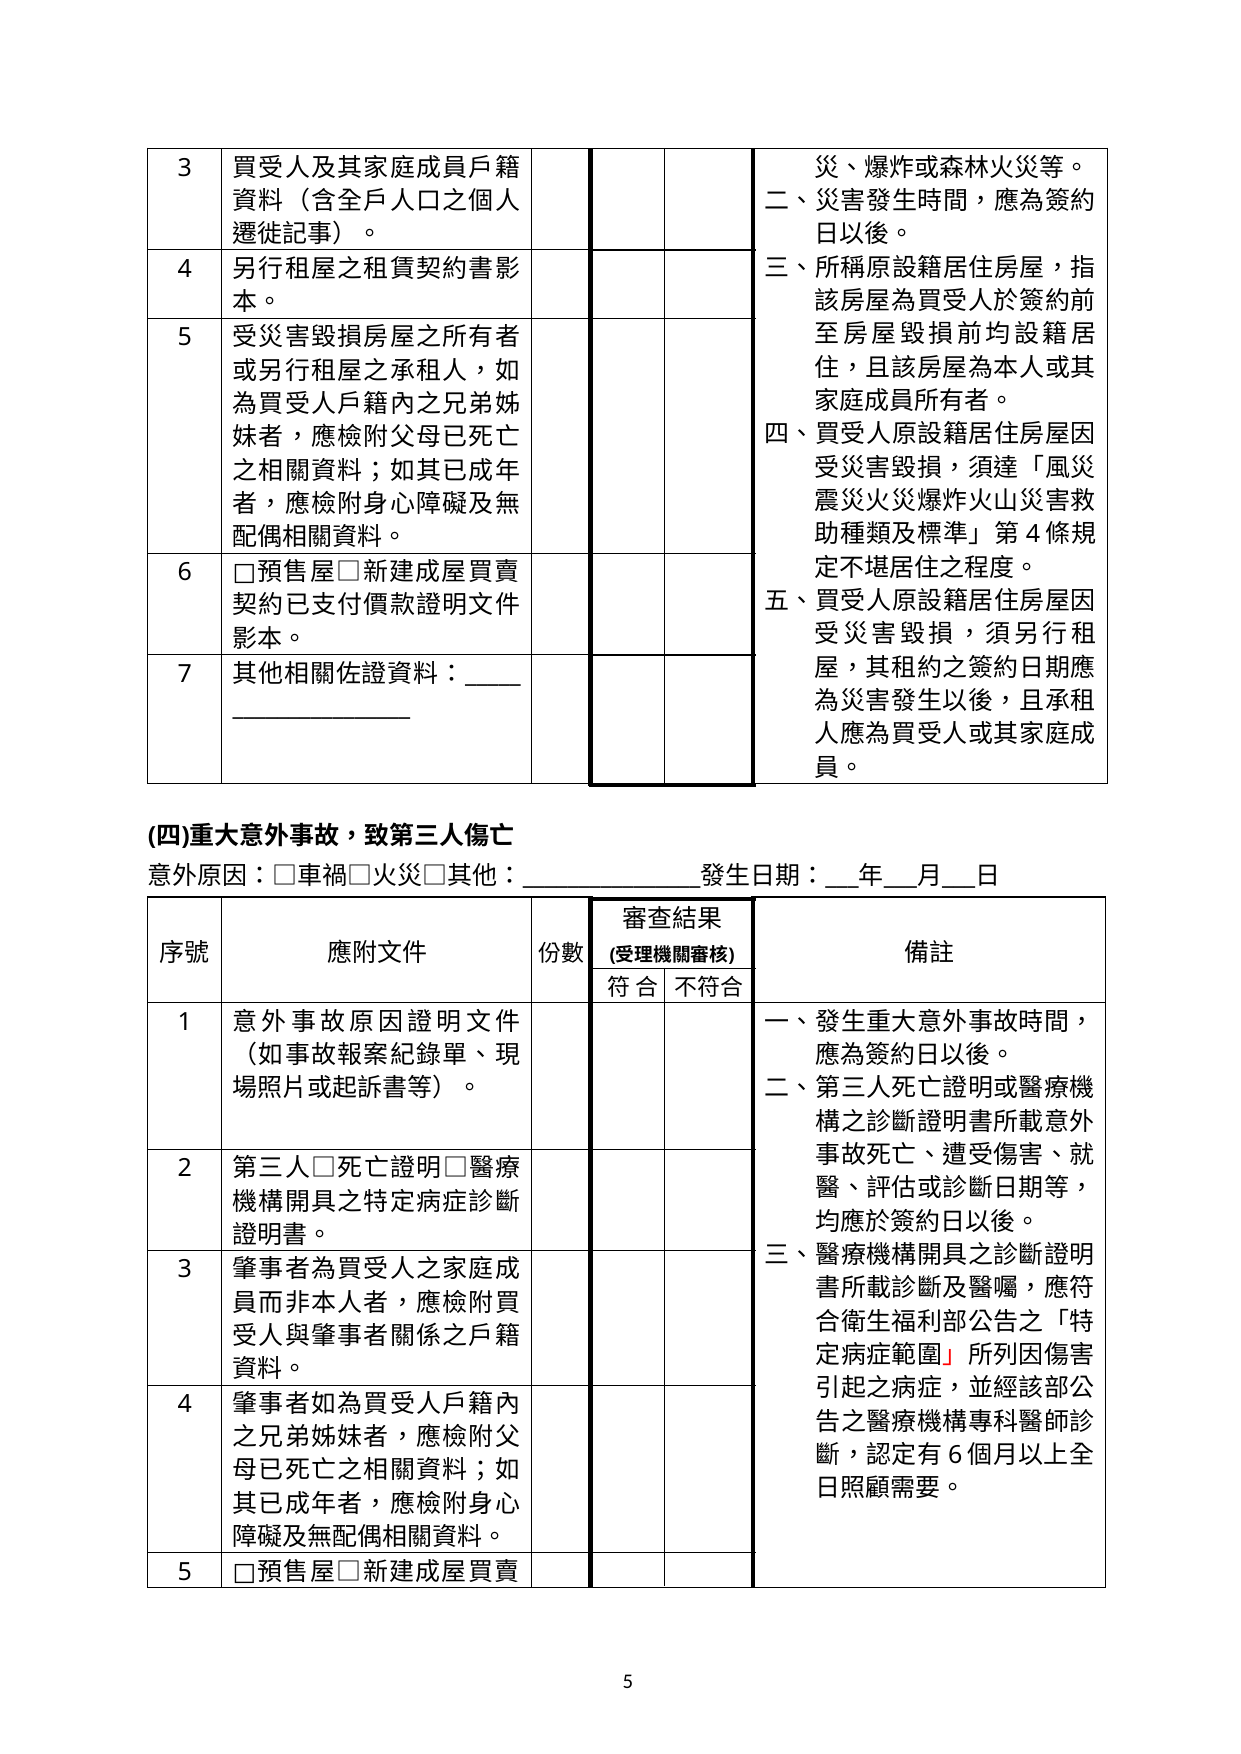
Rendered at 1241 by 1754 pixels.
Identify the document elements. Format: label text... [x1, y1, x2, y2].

table_cell [593, 554, 664, 654]
table_cell [593, 1003, 664, 1149]
table_cell [532, 149, 588, 249]
table_cell 1 [148, 1003, 221, 1149]
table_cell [222, 1553, 531, 1587]
text (四)重大意外事故，致第三人傷亡 [148, 812, 1107, 852]
table_cell □預售屋□新建成屋買賣契約已支付價款證明文件影本。 [222, 554, 531, 654]
table_cell 其他相關佐證資料：_____________________ [222, 655, 531, 783]
table_cell [532, 655, 588, 783]
table_cell [665, 251, 751, 317]
table_cell [665, 1150, 751, 1250]
table_cell 發生重大意外事故時間，應為簽約日以後。 第三人死亡證明或醫療機構之診斷證明書所載意外事故死亡、遭受傷害、就醫、評估或診斷日期等，均應於簽約日以後。 醫療機構開具之診斷證明書所載診斷及醫囑，應符合衛生福利部公告之「特定病症範圍」所列因傷害引起之病症，並經該部公告之醫療機構專科醫師診斷，認定有6個月以上全日照顧需要。 [755, 1003, 1105, 1587]
table_cell 3 [148, 1251, 221, 1384]
table_cell [593, 149, 664, 249]
table_header 審查結果 (受理機關審核) [593, 901, 751, 968]
table_cell 7 [148, 655, 221, 783]
table_cell [665, 319, 751, 552]
table_cell 肇事者為買受人之家庭成員而非本人者，應檢附買受人與肇事者關係之戶籍資料。 [222, 1251, 531, 1384]
table_cell [593, 251, 664, 317]
table_cell [532, 250, 588, 317]
table_cell [593, 1251, 664, 1384]
text 意外原因：□車禍□火災□其他：________________發生日期：___年___月___日 [148, 852, 1107, 891]
table_cell 受災害毀損房屋之所有者或另行租屋之承租人，如為買受人戶籍內之兄弟姊妹者，應檢附父母已死亡之相關資料；如其已成年者，應檢附身心障礙及無配偶相關資料。 [222, 319, 531, 552]
table_cell [532, 1251, 588, 1384]
table_header 份數 [532, 898, 588, 1002]
table_cell 5 [148, 1553, 221, 1587]
table_cell 第三人□死亡證明□醫療機構開具之特定病症診斷證明書。 [222, 1150, 531, 1250]
table_cell [532, 319, 588, 552]
table_cell 不符合 [665, 969, 751, 1002]
table_cell [665, 1003, 751, 1149]
table_cell [593, 319, 664, 552]
table_cell [665, 149, 751, 249]
table_header 備註 [755, 898, 1105, 1002]
table_cell [665, 656, 751, 783]
table_cell 另行租屋之租賃契約書影本。 [222, 250, 531, 317]
table_cell [532, 1003, 588, 1149]
table_cell 符 合 [593, 969, 664, 1002]
table_cell [593, 1553, 664, 1587]
table_cell [532, 554, 588, 654]
table_cell [665, 1251, 751, 1384]
table_cell [665, 1386, 751, 1552]
table_cell [532, 1386, 588, 1552]
table_header 應附文件 [222, 898, 531, 1002]
table_cell 意外事故原因證明文件（如事故報案紀錄單、現場照片或起訴書等）。 [222, 1003, 531, 1149]
table_cell 6 [148, 554, 221, 654]
table_cell [593, 1150, 664, 1250]
table_cell 3 [148, 149, 221, 249]
table_cell [532, 1150, 588, 1250]
table_cell [532, 1553, 588, 1587]
table_cell 4 [148, 1386, 221, 1552]
table_cell [593, 656, 664, 783]
table_cell 5 [148, 319, 221, 552]
table_cell [665, 1553, 751, 1587]
table_cell 2 [148, 1150, 221, 1250]
table_header 序號 [148, 898, 221, 1002]
table_cell 肇事者如為買受人戶籍內之兄弟姊妹者，應檢附父母已死亡之相關資料；如其已成年者，應檢附身心障礙及無配偶相關資料。 [222, 1386, 531, 1552]
table_cell [593, 1386, 664, 1552]
table_cell 4 [148, 250, 221, 317]
table_cell 買受人及其家庭成員戶籍資料（含全戶人口之個人遷徙記事）。 [222, 149, 531, 249]
table_cell [665, 554, 751, 654]
